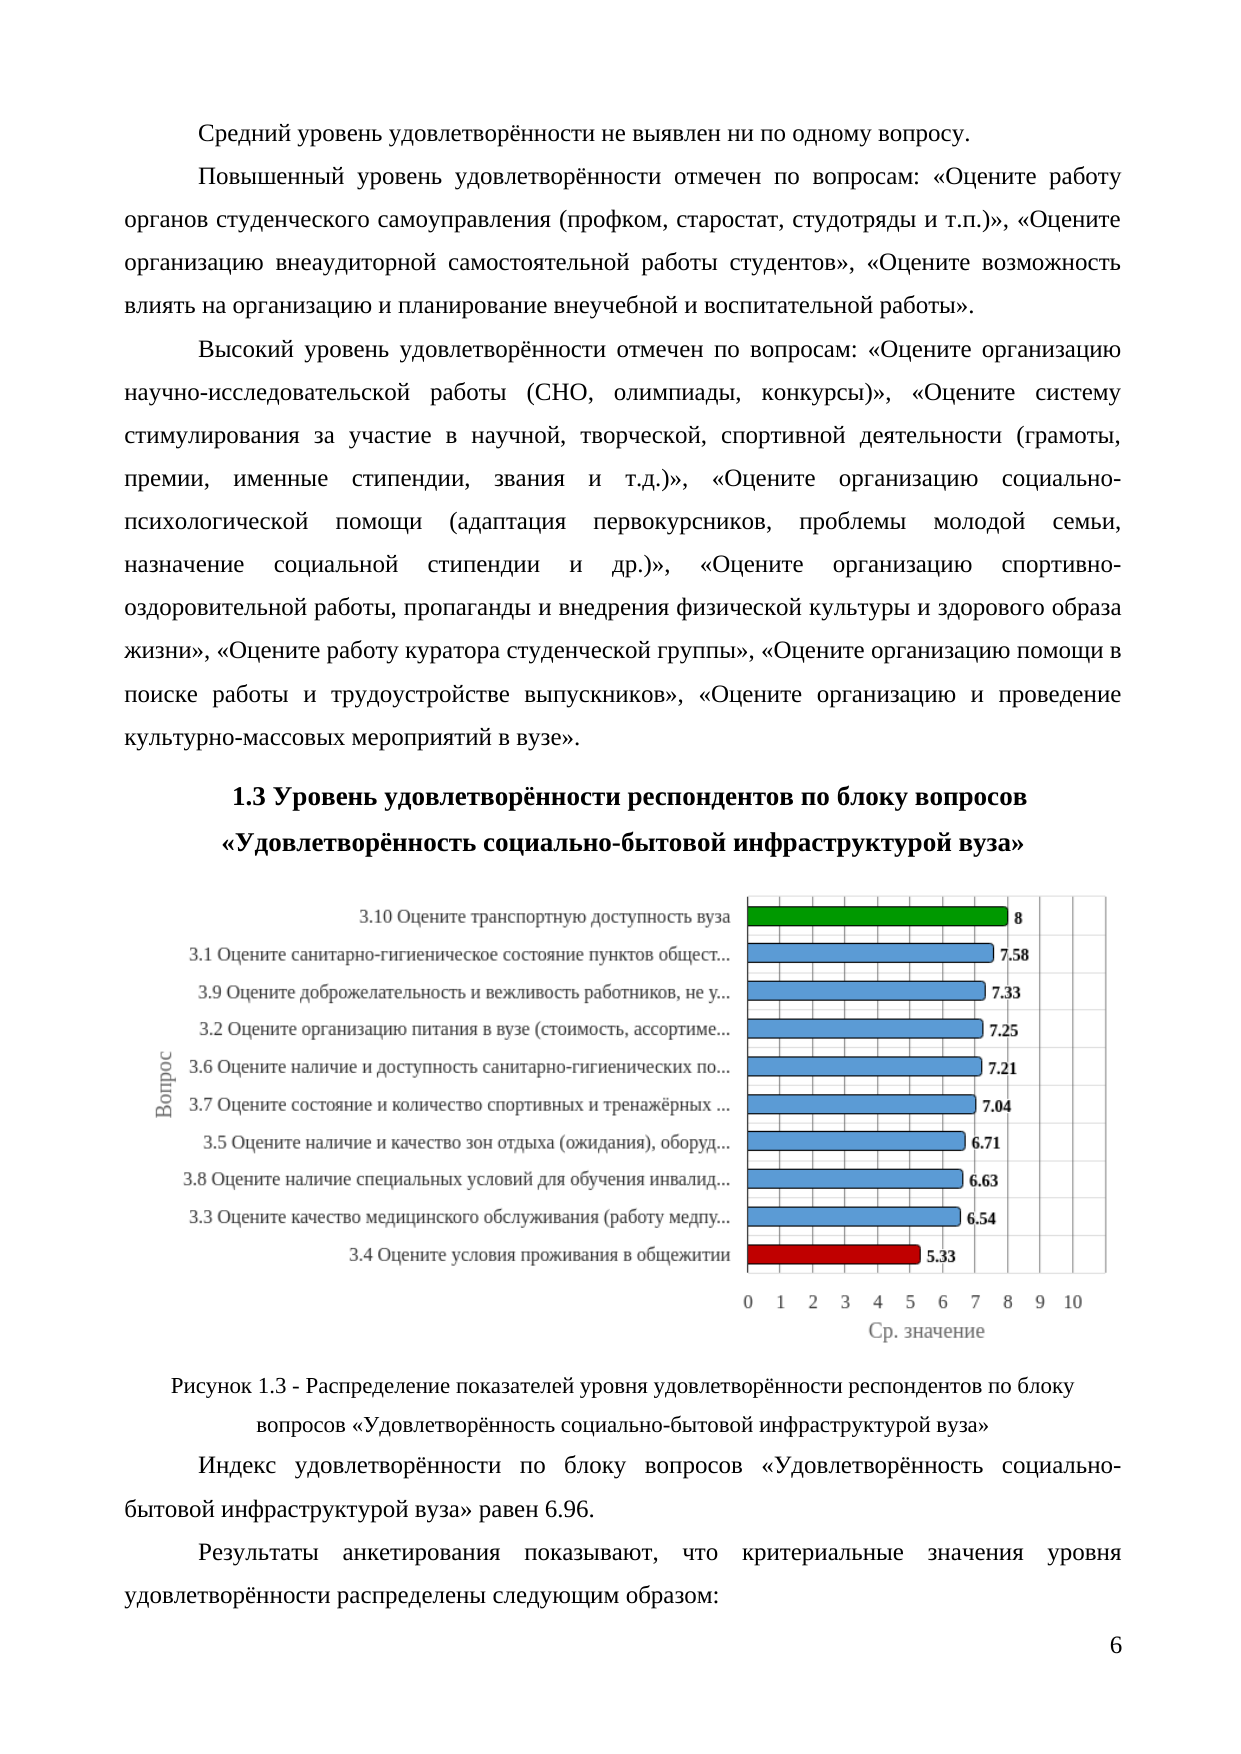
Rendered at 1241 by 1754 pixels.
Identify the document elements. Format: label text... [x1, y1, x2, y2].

picture [124, 885, 1129, 1358]
text Повышенный уровень удовлетворённости отмечен по вопросам: «Оцените работу органов студенческого самоуправления (профком, старостат, студотряды и т.п.)», «Оцените организацию внеаудиторной самостоятельной работы студентов», «Оцените возможность влиять на организацию и планирование внеучебной и воспитательной работы». [124, 161, 1122, 319]
text Высокий уровень удовлетворённости отмечен по вопросам: «Оцените организацию научно-исследовательской работы (СНО, олимпиады, конкурсы)», «Оцените систему стимулирования за участие в научной, творческой, спортивной деятельности (грамоты, премии, именные стипендии, звания и т.д.)», «Оцените организацию социально-психологической помощи (адаптация первокурсников, проблемы молодой семьи, назначение социальной стипендии и др.)», «Оцените организацию спортивно-оздоровительной работы, пропаганды и внедрения физической культуры и здорового образа жизни», «Оцените работу куратора студенческой группы», «Оцените организацию помощи в поиске работы и трудоустройстве выпускников», «Оцените организацию и проведение культурно-массовых мероприятий в вузе». [124, 334, 1122, 751]
text Рисунок 1.3 - Распределение показателей уровня удовлетворённости респондентов по блоку вопросов «Удовлетворённость социально-бытовой инфраструктурой вуза» [124, 1372, 1122, 1437]
text Результаты анкетирования показывают, что критериальные значения уровня удовлетворённости распределены следующим образом: [124, 1537, 1122, 1609]
subtitle 1.3 Уровень удовлетворённости респондентов по блоку вопросов «Удовлетворённость социально-бытовой инфраструктурой вуза» [124, 779, 1122, 857]
text Средний уровень удовлетворённости не выявлен ни по одному вопросу. [124, 118, 1122, 147]
text Индекс удовлетворённости по блоку вопросов «Удовлетворённость социально-бытовой инфраструктурой вуза» равен 6.96. [124, 1451, 1122, 1522]
